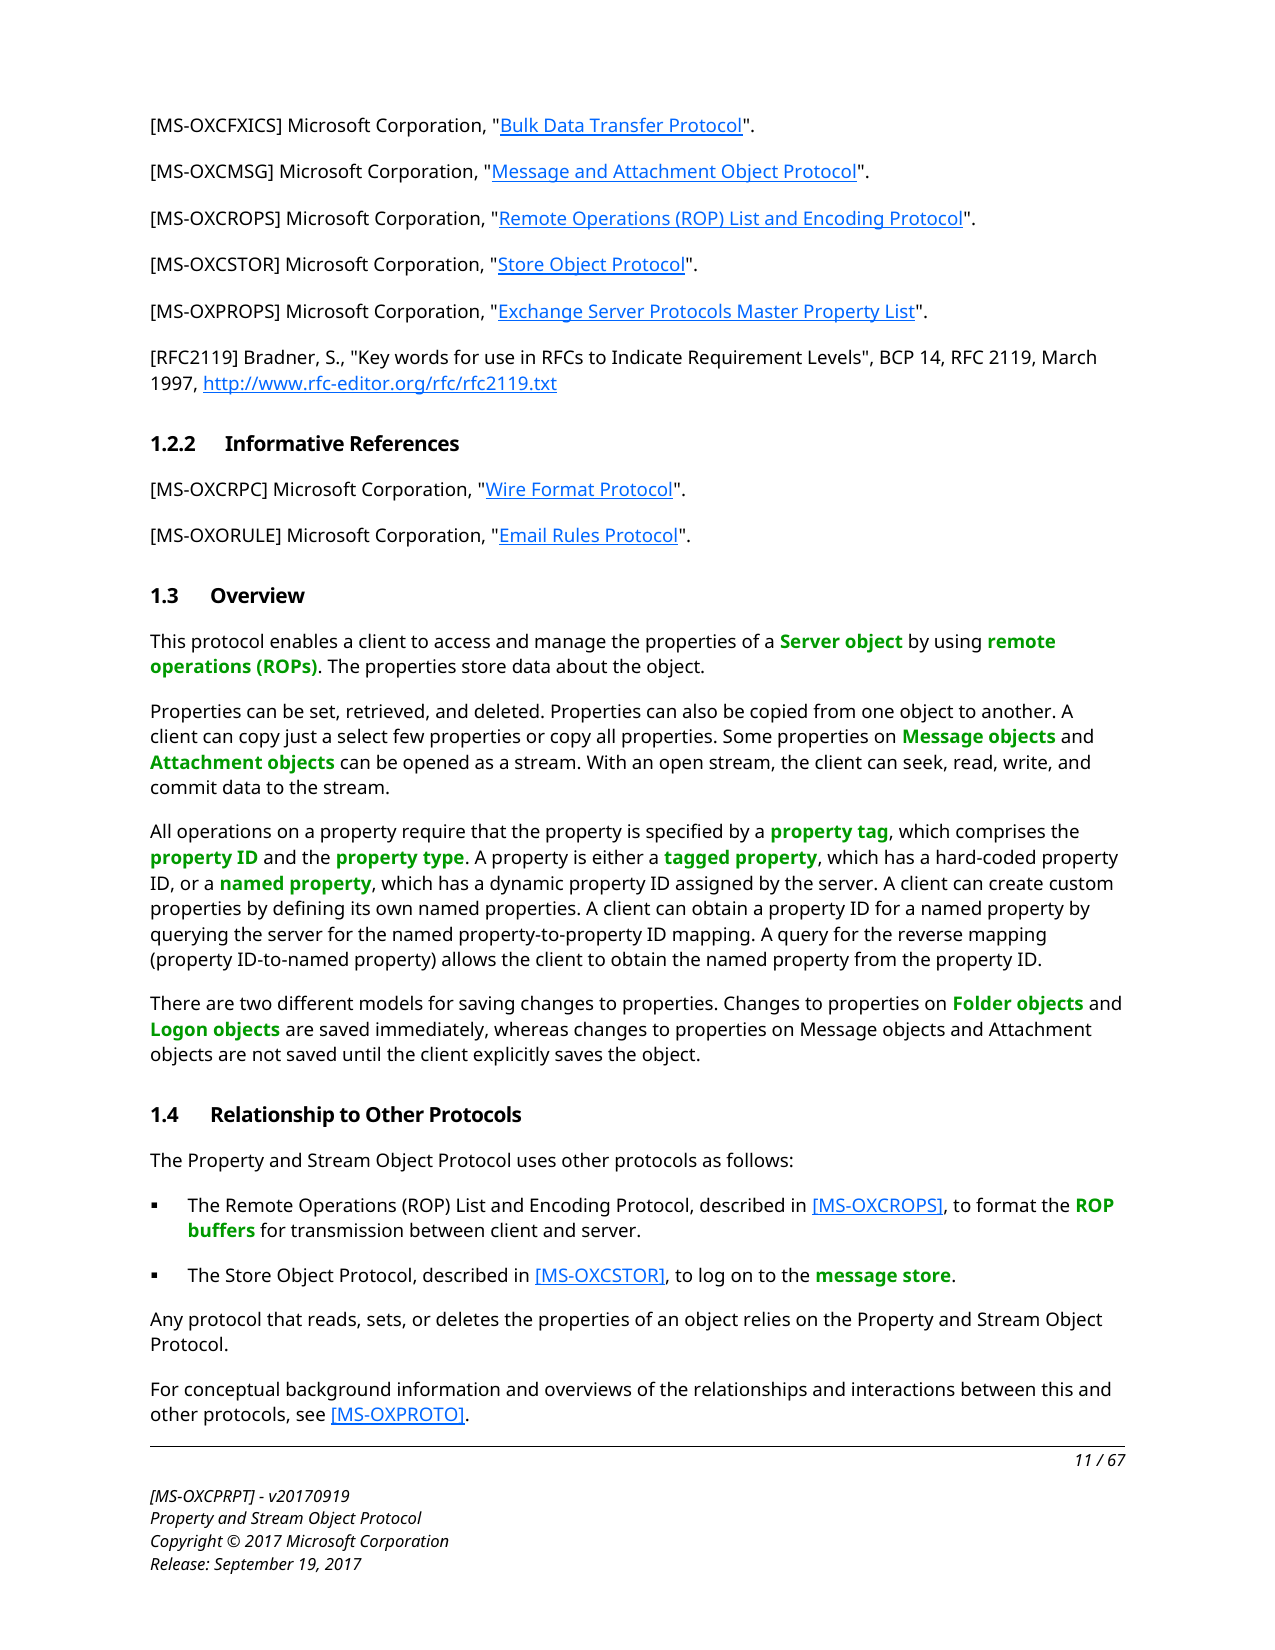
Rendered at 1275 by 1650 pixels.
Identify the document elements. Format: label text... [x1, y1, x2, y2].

list The Store Object Protocol, described in [MS-OXCSTOR], to log on to the message store. [150, 1262, 1125, 1287]
text [MS-OXCROPS] Microsoft Corporation, "Remote Operations (ROP) List and Encoding Protocol". [150, 205, 1125, 231]
subtitle Relationship to Other Protocols [150, 1101, 1125, 1129]
text The Property and Stream Object Protocol uses other protocols as follows: [150, 1148, 1125, 1173]
text [MS-OXCFXICS] Microsoft Corporation, "Bulk Data Transfer Protocol". [150, 112, 1125, 138]
text [MS-OXORULE] Microsoft Corporation, "Email Rules Protocol". [150, 522, 1125, 548]
text [MS-OXCSTOR] Microsoft Corporation, "Store Object Protocol". [150, 252, 1125, 277]
text Any protocol that reads, sets, or deletes the properties of an object relies on the Property and Stream Object Protocol. [150, 1306, 1125, 1357]
text [MS-OXPROPS] Microsoft Corporation, "Exchange Server Protocols Master Property List". [150, 298, 1125, 323]
text For conceptual background information and overviews of the relationships and interactions between this and other protocols, see [MS-OXPROTO]. [150, 1376, 1125, 1427]
list The Remote Operations (ROP) List and Encoding Protocol, described in [MS-OXCROPS], to format the ROP buffers for transmission between client and server. [150, 1192, 1125, 1243]
text There are two different models for saving changes to properties. Changes to properties on Folder objects and Logon objects are saved immediately, whereas changes to properties on Message objects and Attachment objects are not saved until the client explicitly saves the object. [150, 991, 1125, 1067]
text Properties can be set, retrieved, and deleted. Properties can also be copied from one object to another. A client can copy just a select few properties or copy all properties. Some properties on Message objects and Attachment objects can be opened as a stream. With an open stream, the client can seek, read, write, and commit data to the stream. [150, 698, 1125, 800]
subtitle Informative References [150, 429, 1125, 457]
text [RFC2119] Bradner, S., "Key words for use in RFCs to Indicate Requirement Levels", BCP 14, RFC 2119, March 1997, http://www.rfc-editor.org/rfc/rfc2119.txt [150, 344, 1125, 395]
text All operations on a property require that the property is specified by a property tag, which comprises the property ID and the property type. A property is either a tagged property, which has a hard-coded property ID, or a named property, which has a dynamic property ID assigned by the server. A client can create custom properties by defining its own named properties. A client can obtain a property ID for a named property by querying the server for the named property-to-property ID mapping. A query for the reverse mapping (property ID-to-named property) allows the client to obtain the named property from the property ID. [150, 819, 1125, 972]
subtitle Overview [150, 581, 1125, 609]
text This protocol enables a client to access and manage the properties of a Server object by using remote operations (ROPs). The properties store data about the object. [150, 628, 1125, 679]
text [MS-OXCRPC] Microsoft Corporation, "Wire Format Protocol". [150, 476, 1125, 501]
text [MS-OXCMSG] Microsoft Corporation, "Message and Attachment Object Protocol". [150, 159, 1125, 184]
